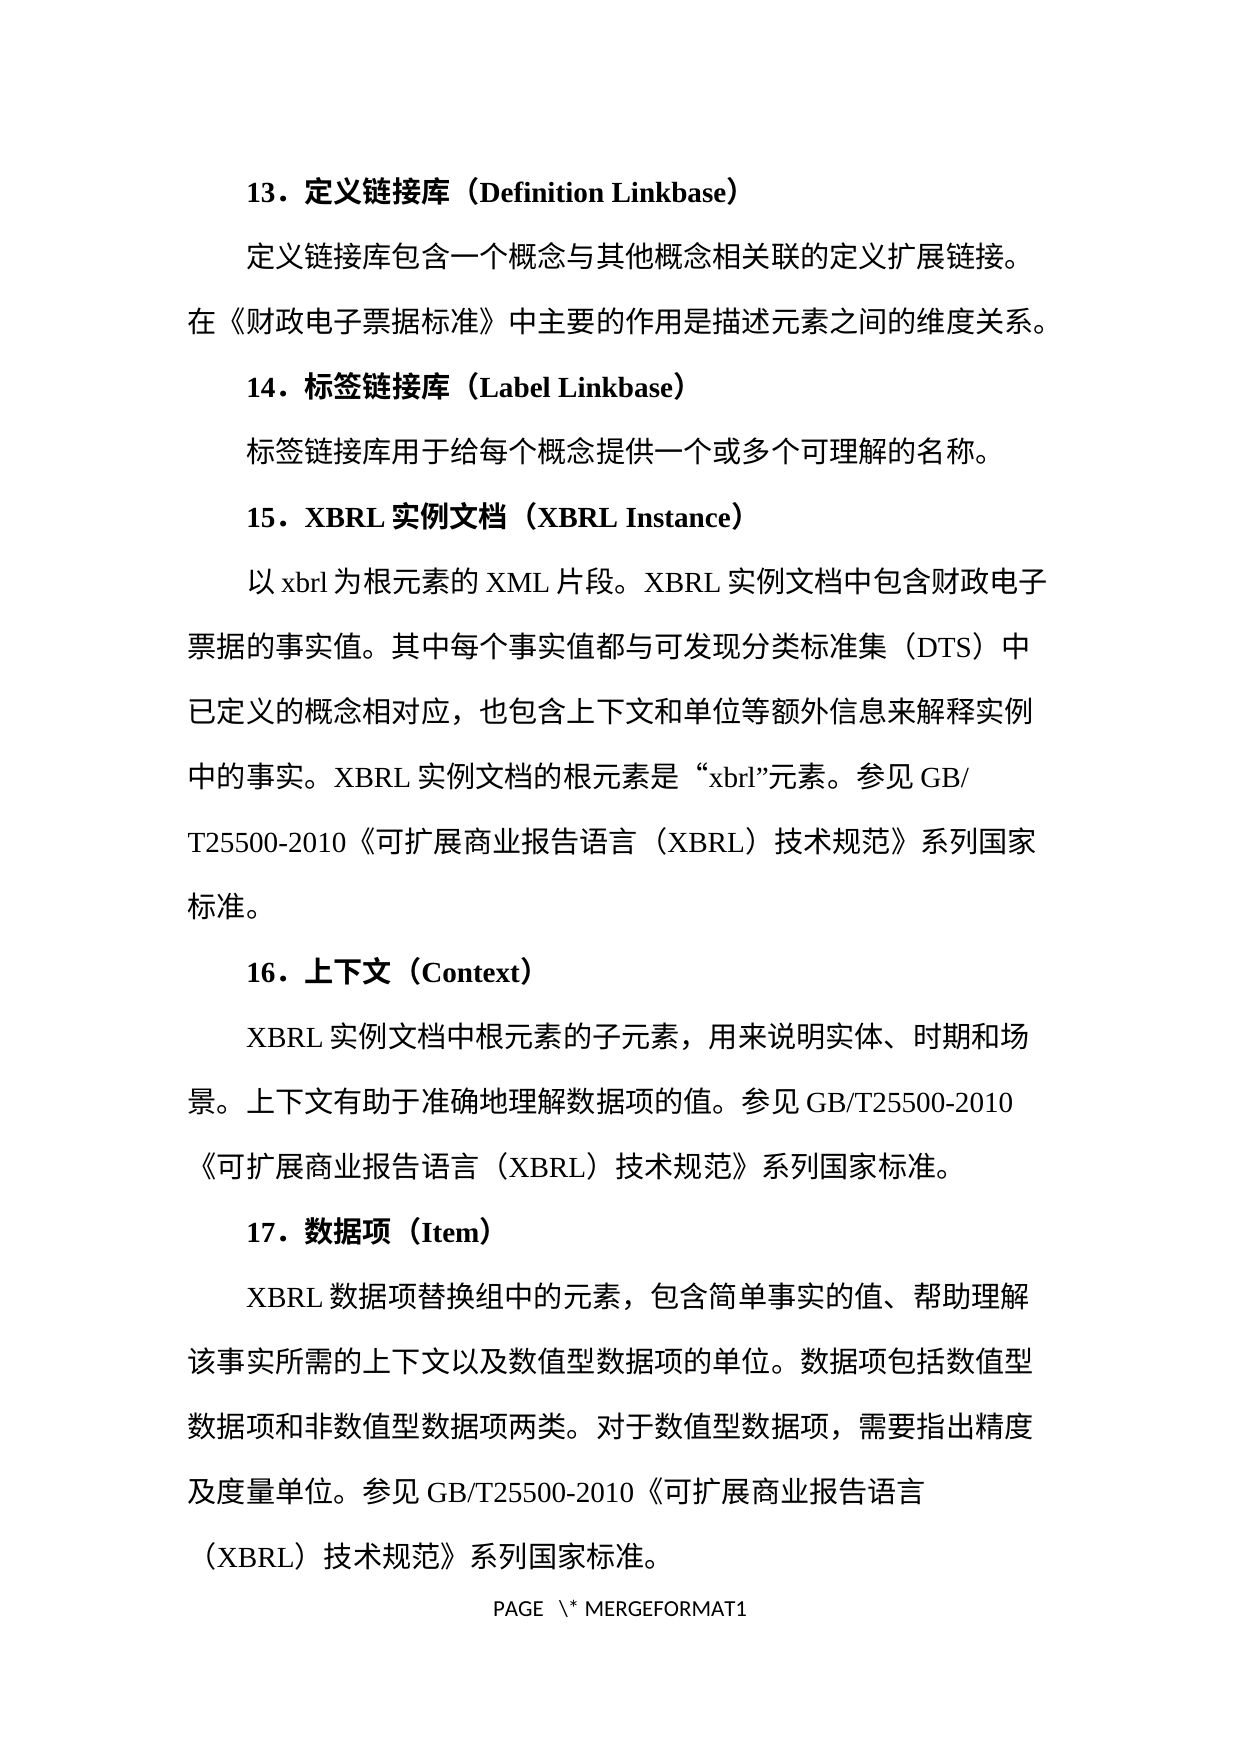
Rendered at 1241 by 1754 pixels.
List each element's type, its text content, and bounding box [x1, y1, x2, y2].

text 13．定义链接库（Definition Linkbase） [187, 157, 1053, 222]
text 17．数据项（Item） [187, 1197, 1053, 1262]
text 定义链接库包含一个概念与其他概念相关联的定义扩展链接。在《财政电子票据标准》中主要的作用是描述元素之间的维度关系。 [187, 222, 1053, 352]
text 标签链接库用于给每个概念提供一个或多个可理解的名称。 [187, 417, 1053, 482]
text 14．标签链接库（Label Linkbase） [187, 352, 1053, 417]
text 以xbrl为根元素的XML片段。XBRL实例文档中包含财政电子票据的事实值。其中每个事实值都与可发现分类标准集（DTS）中已定义的概念相对应，也包含上下文和单位等额外信息来解释实例中的事实。XBRL实例文档的根元素是“xbrl”元素。参见GB/T25500-2010《可扩展商业报告语言（XBRL）技术规范》系列国家标准。 [187, 547, 1053, 937]
text 16．上下文（Context） [187, 937, 1053, 1002]
text XBRL实例文档中根元素的子元素，用来说明实体、时期和场景。上下文有助于准确地理解数据项的值。参见GB/T25500-2010《可扩展商业报告语言（XBRL）技术规范》系列国家标准。 [187, 1002, 1053, 1197]
text XBRL数据项替换组中的元素，包含简单事实的值、帮助理解该事实所需的上下文以及数值型数据项的单位。数据项包括数值型数据项和非数值型数据项两类。对于数值型数据项，需要指出精度及度量单位。参见GB/T25500-2010《可扩展商业报告语言（XBRL）技术规范》系列国家标准。 [187, 1262, 1053, 1587]
text 15．XBRL实例文档（XBRL Instance） [187, 482, 1053, 547]
